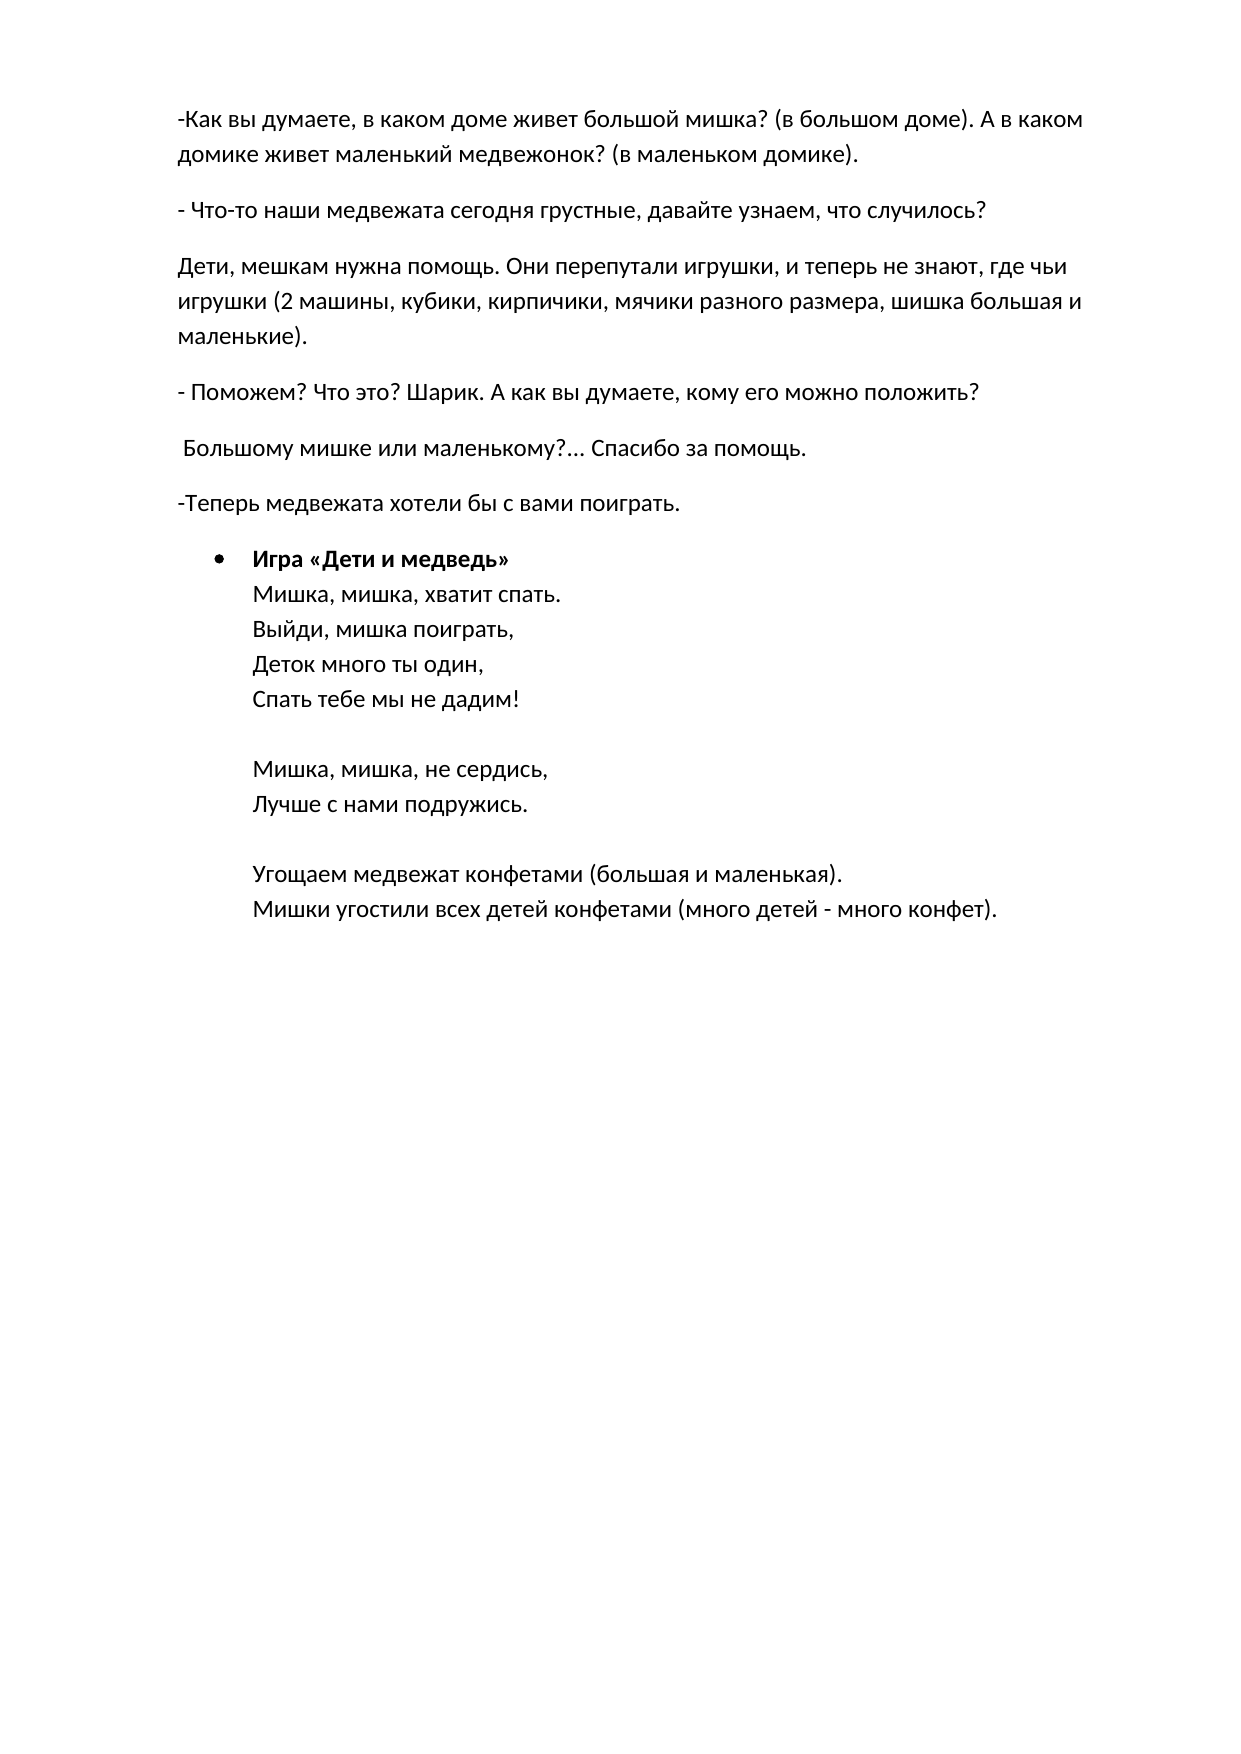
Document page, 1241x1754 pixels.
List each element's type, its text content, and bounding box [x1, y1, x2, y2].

list Мишка, мишка, не сердись, [252, 753, 1152, 784]
text Большому мишке или маленькому?... Спасибо за помощь. [177, 432, 1152, 462]
text -Как вы думаете, в каком доме живет большой мишка? (в большом доме). А в каком домике живет маленький медвежонок? (в маленьком домике). [177, 103, 1152, 169]
list Угощаем медвежат конфетами (большая и маленькая). [252, 858, 1152, 889]
text - Поможем? Что это? Шарик. А как вы думаете, кому его можно положить? [177, 376, 1152, 406]
list Выйди, мишка поиграть, [252, 613, 1152, 644]
text - Что-то наши медвежата сегодня грустные, давайте узнаем, что случилось? [177, 194, 1152, 225]
list Деток много ты один, [252, 648, 1152, 679]
list Игра «Дети и медведь» [215, 543, 1152, 574]
list Мишки угостили всех детей конфетами (много детей - много конфет). [252, 893, 1152, 924]
list Мишка, мишка, хватит спать. [252, 578, 1152, 609]
text -Теперь медвежата хотели бы с вами поиграть. [177, 488, 1152, 518]
text Дети, мешкам нужна помощь. Они перепутали игрушки, и теперь не знают, где чьи игрушки (2 машины, кубики, кирпичики, мячики разного размера, шишка большая и маленькие). [177, 250, 1152, 351]
list Лучше с нами подружись. [252, 788, 1152, 819]
list Спать тебе мы не дадим! [252, 683, 1152, 714]
